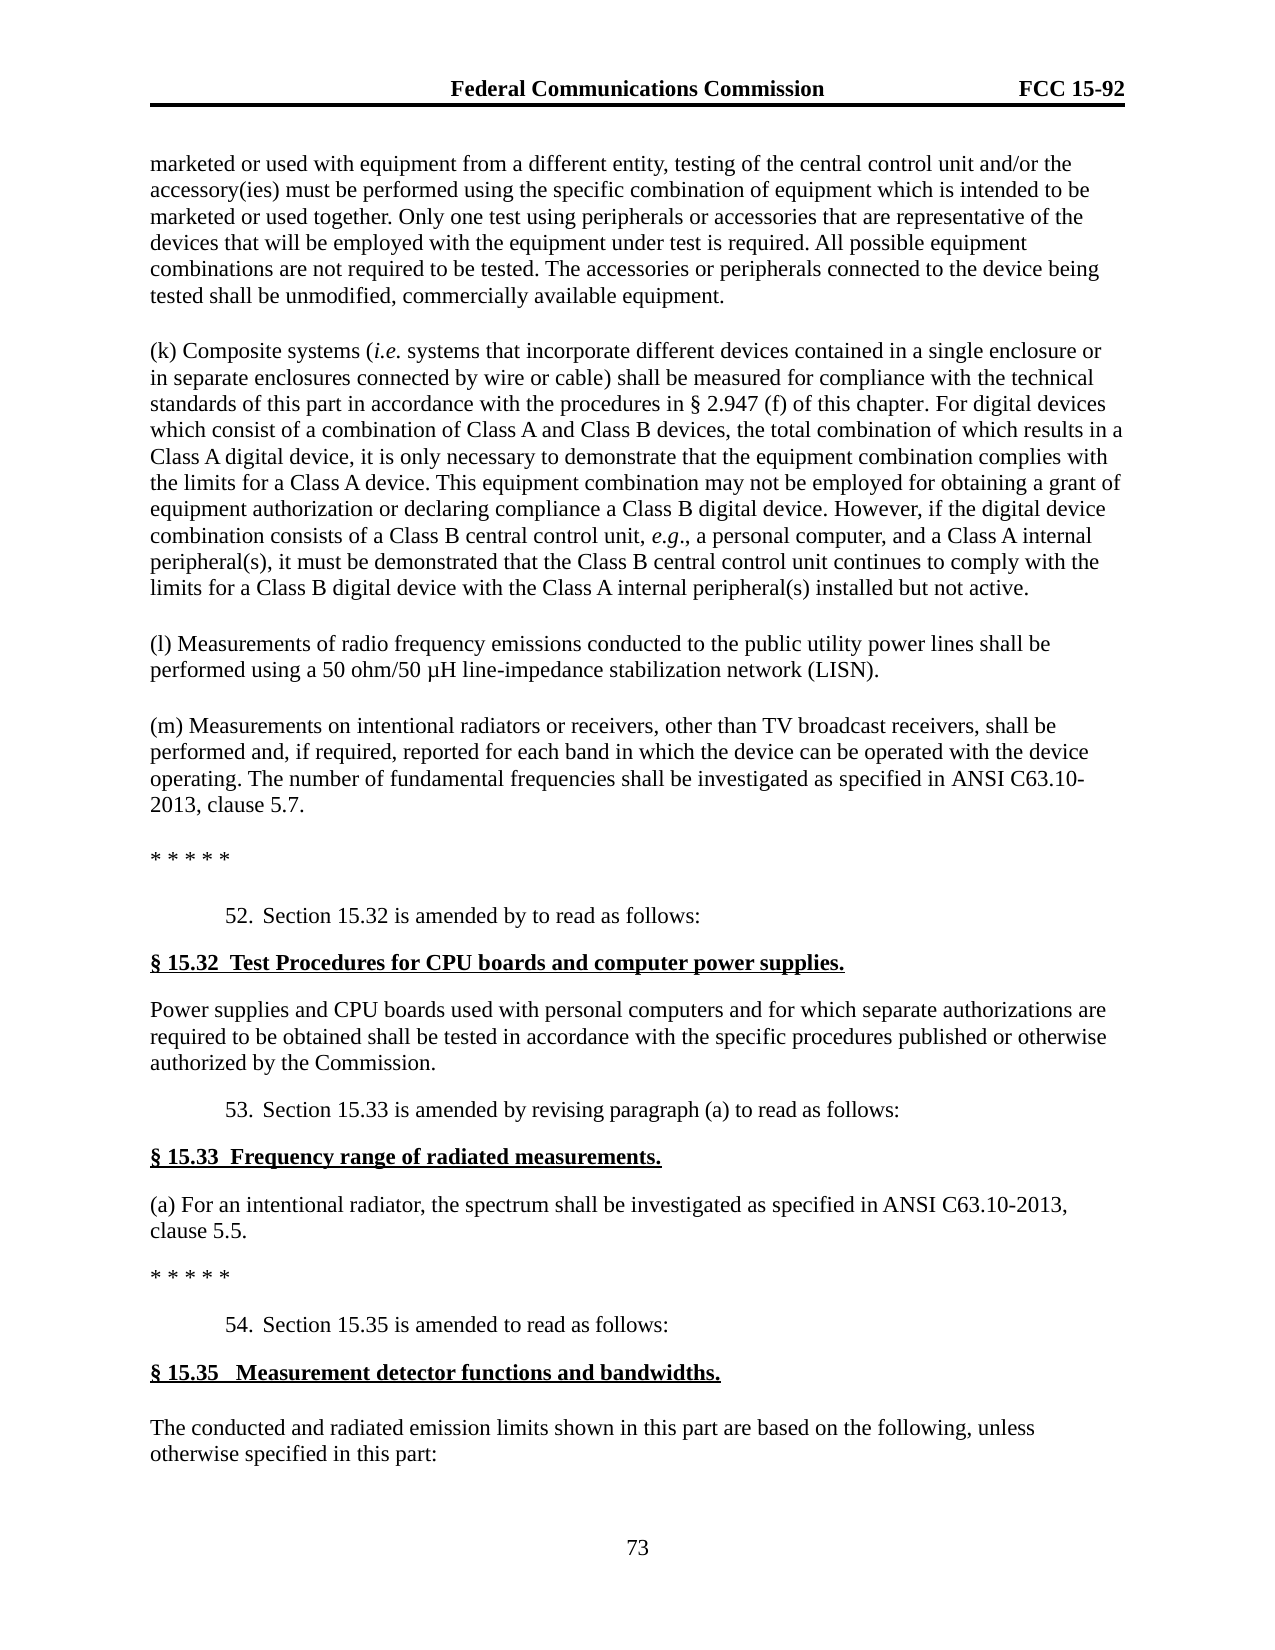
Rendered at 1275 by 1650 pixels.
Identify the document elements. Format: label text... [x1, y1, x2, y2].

list § 15.33 Frequency range of radiated measurements. [150, 1143, 1125, 1170]
text (l) Measurements of radio frequency emissions conducted to the public utility power lines shall be performed using a 50 ohm/50 µH line-impedance stabilization network (LISN). [150, 630, 1125, 683]
text (k) Composite systems (i.e. systems that incorporate different devices contained in a single enclosure or in separate enclosures connected by wire or cable) shall be measured for compliance with the technical standards of this part in accordance with the procedures in § 2.947 (f) of this chapter. For digital devices which consist of a combination of Class A and Class B devices, the total combination of which results in a Class A digital device, it is only necessary to demonstrate that the equipment combination complies with the limits for a Class A device. This equipment combination may not be employed for obtaining a grant of equipment authorization or declaring compliance a Class B digital device. However, if the digital device combination consists of a Class B central control unit, e.g., a personal computer, and a Class A internal peripheral(s), it must be demonstrated that the Class B central control unit continues to comply with the limits for a Class B digital device with the Class A internal peripheral(s) installed but not active. [150, 337, 1125, 601]
list * * * * * [150, 1264, 1125, 1291]
text The conducted and radiated emission limits shown in this part are based on the following, unless otherwise specified in this part: [150, 1414, 1125, 1467]
text * * * * * [150, 846, 1125, 873]
list Section 15.33 is amended by revising paragraph (a) to read as follows: [225, 1096, 1125, 1123]
list Section 15.32 is amended by to read as follows: [225, 902, 1125, 928]
list § 15.32 Test Procedures for CPU boards and computer power supplies. [150, 949, 1125, 976]
text (m) Measurements on intentional radiators or receivers, other than TV broadcast receivers, shall be performed and, if required, reported for each band in which the device can be operated with the device operating. The number of fundamental frequencies shall be investigated as specified in ANSI C63.10-2013, clause 5.7. [150, 712, 1125, 817]
list (a) For an intentional radiator, the spectrum shall be investigated as specified in ANSI C63.10-2013, clause 5.5. [150, 1191, 1125, 1243]
list Section 15.35 is amended to read as follows: [225, 1311, 1125, 1338]
list Power supplies and CPU boards used with personal computers and for which separate authorizations are required to be obtained shall be tested in accordance with the specific procedures published or otherwise authorized by the Commission. [150, 996, 1125, 1075]
list § 15.35 Measurement detector functions and bandwidths. [150, 1358, 1125, 1385]
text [150, 150, 1125, 308]
